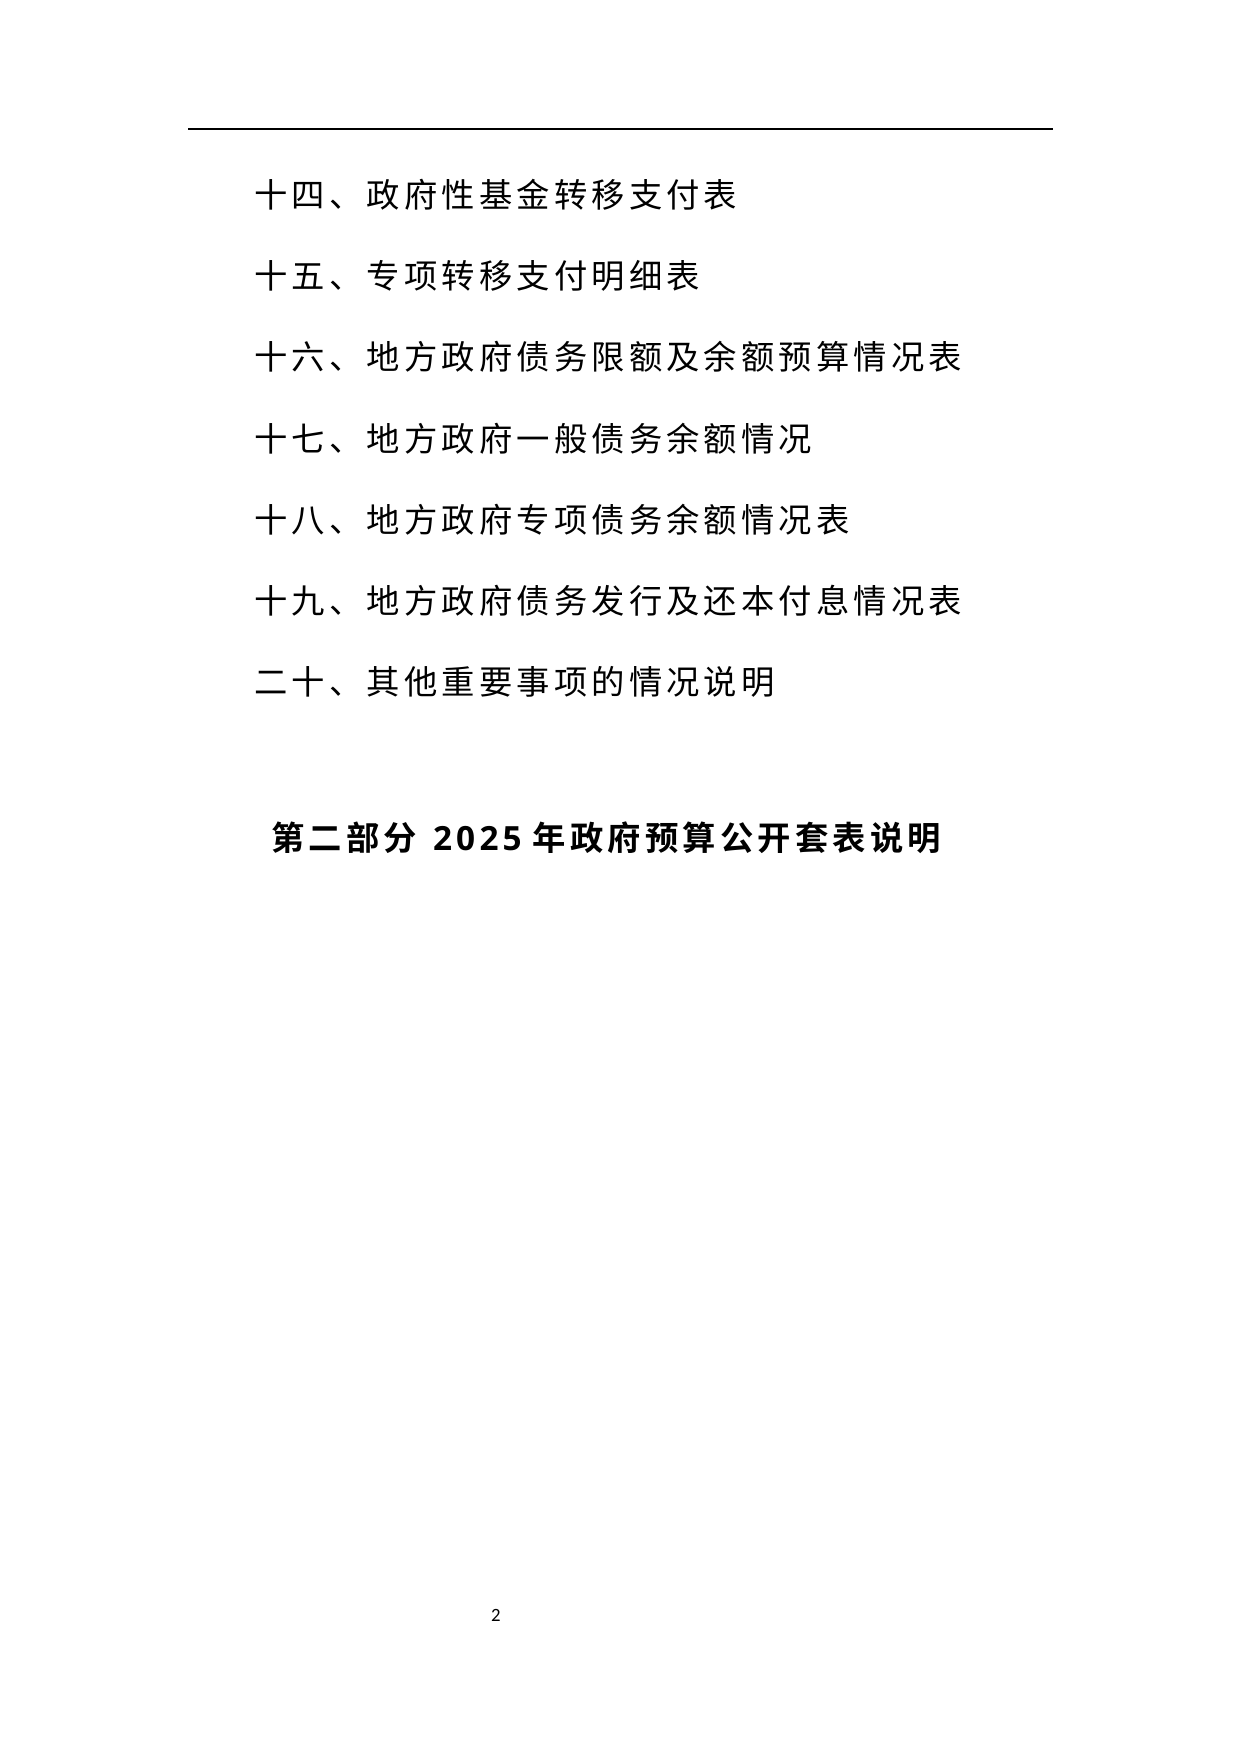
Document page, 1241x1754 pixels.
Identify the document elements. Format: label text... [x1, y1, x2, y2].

text 十五、专项转移支付明细表 [187, 242, 1053, 307]
text 十四、政府性基金转移支付表 [187, 160, 1053, 225]
text 十七、地方政府一般债务余额情况 [187, 404, 1053, 469]
text 二十、其他重要事项的情况说明 [187, 648, 1053, 713]
text 十八、地方政府专项债务余额情况表 [187, 485, 1053, 550]
text 十六、地方政府债务限额及余额预算情况表 [187, 323, 1053, 388]
text 第二部分 2025年政府预算公开套表说明 [187, 804, 1053, 869]
text 十九、地方政府债务发行及还本付息情况表 [187, 567, 1053, 632]
